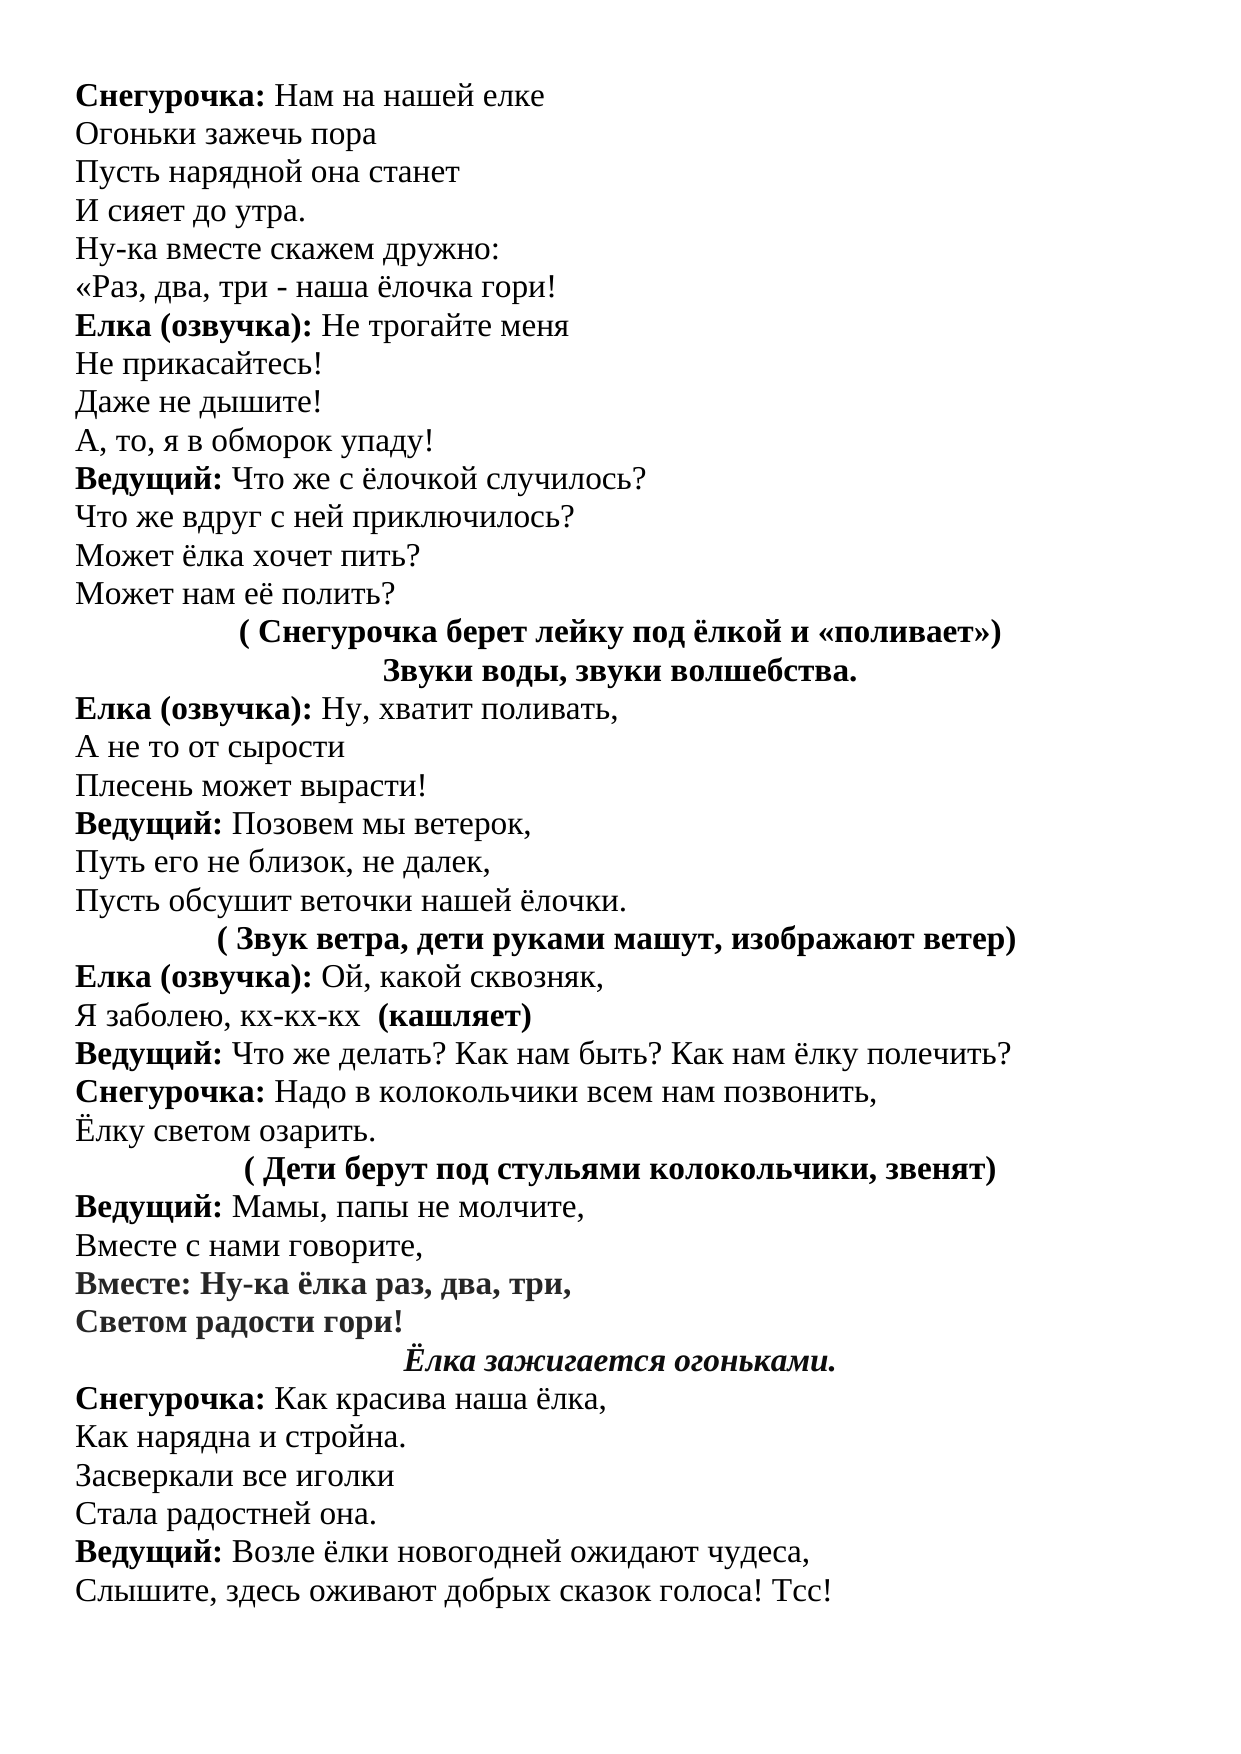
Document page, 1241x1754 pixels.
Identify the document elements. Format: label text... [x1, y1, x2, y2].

text Снегурочка: Нам на нашей елке [75, 75, 1165, 113]
text Ну-ка вместе скажем дружно: [75, 228, 1165, 267]
text И сияет до утра. [75, 190, 1165, 228]
text Ведущий: Позовем мы ветерок, [75, 803, 1165, 842]
text Может ёлка хочет пить? [75, 535, 1165, 573]
text Снегурочка: Как красива наша ёлка, [75, 1378, 1165, 1417]
text Как нарядна и стройна. [75, 1417, 1165, 1455]
text Вместе: Ну-ка ёлка раз, два, три, [75, 1263, 1165, 1302]
text Ведущий: Возле ёлки новогодней ожидают чудеса, [75, 1532, 1165, 1570]
text ( Дети берут под стульями колокольчики, звенят) [75, 1148, 1165, 1187]
text А, то, я в обморок упаду! [75, 420, 1165, 458]
text Ёлку светом озарить. [75, 1110, 1165, 1148]
text Плесень может вырасти! [75, 765, 1165, 803]
text Елка (озвучка): Ой, какой сквозняк, [75, 957, 1165, 995]
text Засверкали все иголки [75, 1455, 1165, 1493]
text Даже не дышите! [75, 382, 1165, 420]
text Я заболею, кх-кх-кх (кашляет) [75, 995, 1165, 1033]
text Елка (озвучка): Не трогайте меня [75, 305, 1165, 343]
text Светом радости гори! [75, 1302, 1165, 1340]
text Ведущий: Что же с ёлочкой случилось? [75, 458, 1165, 497]
text «Раз, два, три - наша ёлочка гори! [75, 267, 1165, 305]
text Елка (озвучка): Ну, хватит поливать, [75, 688, 1165, 727]
text Может нам её полить? [75, 573, 1165, 612]
text Снегурочка: Надо в колокольчики всем нам позвонить, [75, 1072, 1165, 1110]
text Что же вдруг с ней приключилось? [75, 497, 1165, 535]
text Звуки воды, звуки волшебства. [75, 650, 1165, 688]
text Огоньки зажечь пора [75, 113, 1165, 152]
text Вместе с нами говорите, [75, 1225, 1165, 1263]
text Ведущий: Мамы, папы не молчите, [75, 1187, 1165, 1225]
text Ёлка зажигается огоньками. [75, 1340, 1165, 1378]
text Пусть обсушит веточки нашей ёлочки. [75, 880, 1165, 918]
text А не то от сырости [75, 727, 1165, 765]
text Стала радостней она. [75, 1493, 1165, 1532]
text Путь его не близок, не далек, [75, 842, 1165, 880]
text Не прикасайтесь! [75, 343, 1165, 382]
text ( Снегурочка берет лейку под ёлкой и «поливает») [75, 612, 1165, 650]
text Слышите, здесь оживают добрых сказок голоса! Тсс! [75, 1570, 1165, 1608]
text Пусть нарядной она станет [75, 152, 1165, 190]
text ( Звук ветра, дети руками машут, изображают ветер) [75, 918, 1165, 957]
text Ведущий: Что же делать? Как нам быть? Как нам ёлку полечить? [75, 1033, 1165, 1072]
